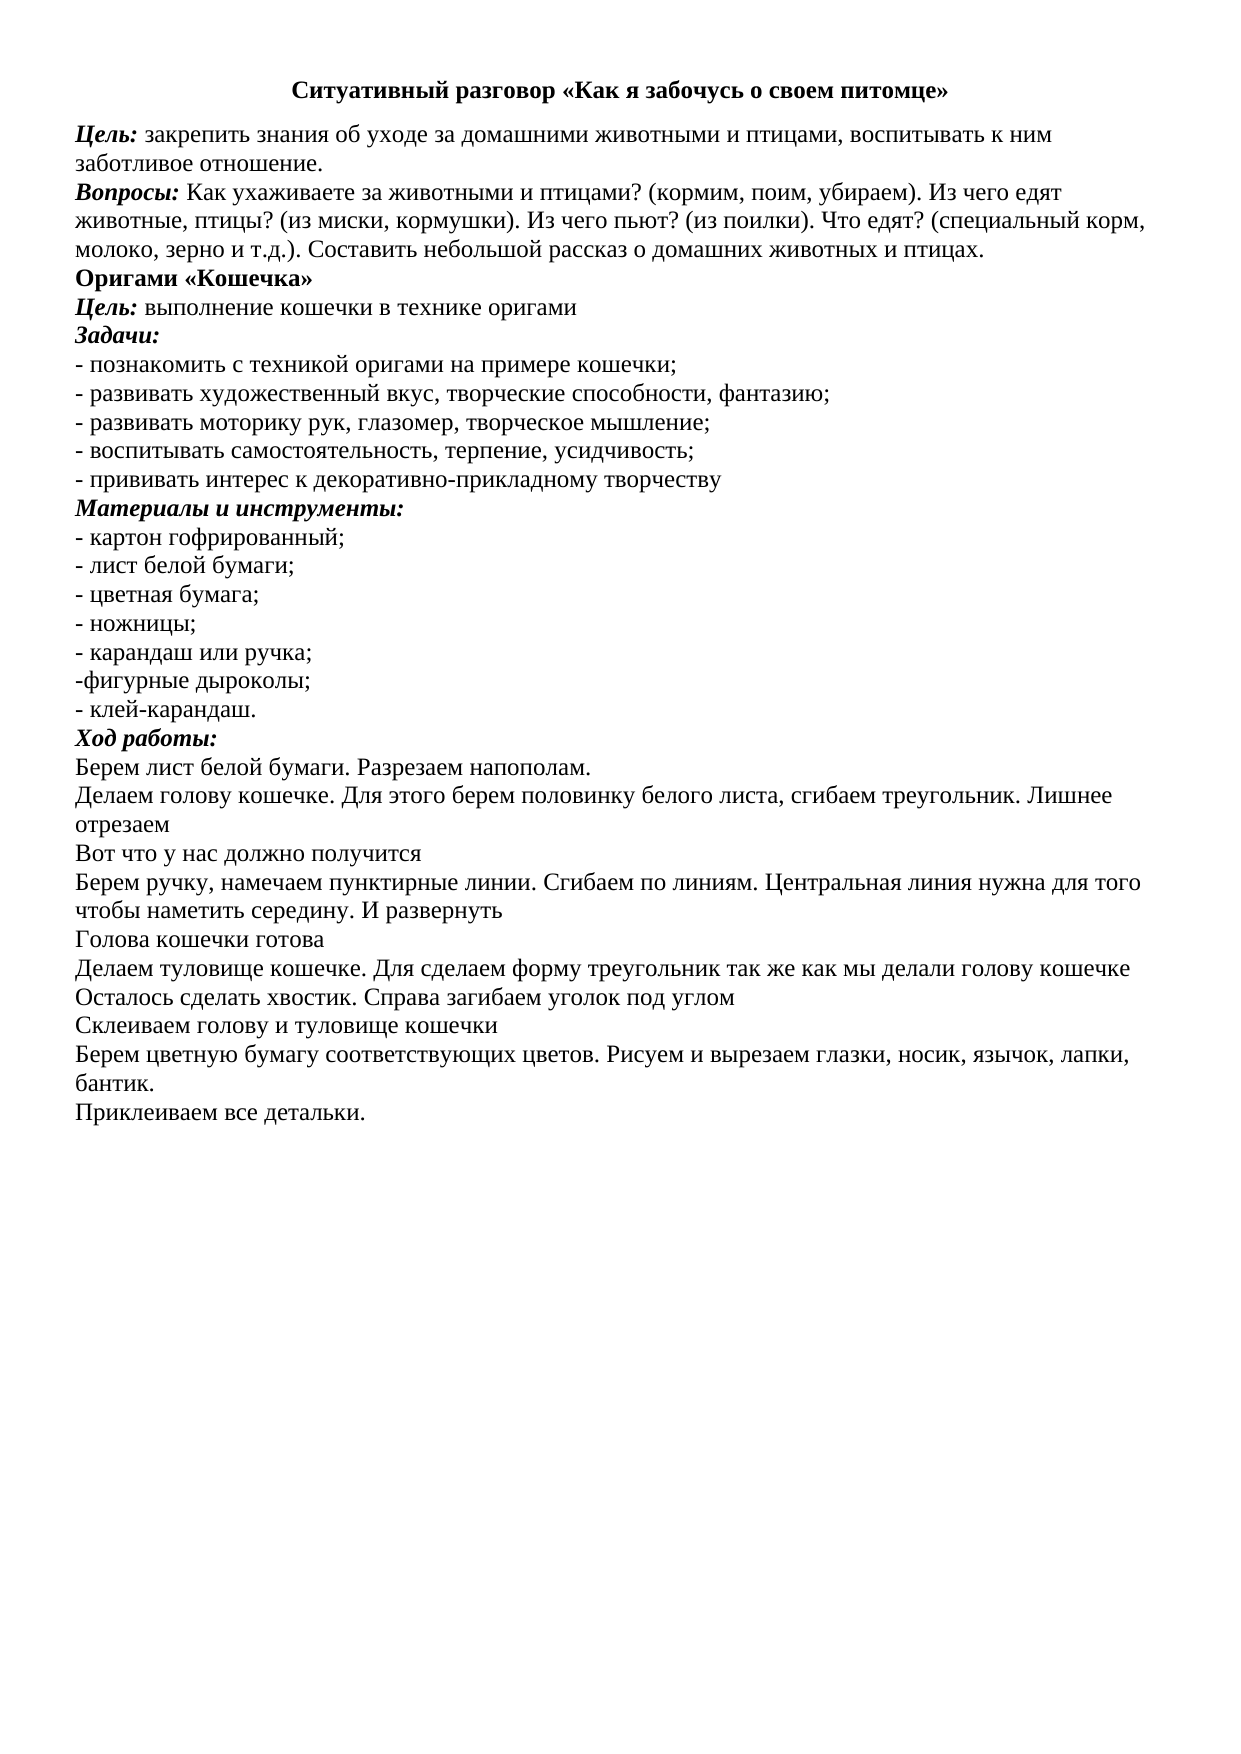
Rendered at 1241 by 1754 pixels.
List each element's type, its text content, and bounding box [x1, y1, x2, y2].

text Ситуативный разговор «Как я забочусь о своем питомце» [75, 75, 1165, 104]
text Склеиваем голову и туловище кошечки [75, 1011, 1165, 1039]
text -фигурные дыроколы; [75, 666, 1165, 694]
text - познакомить с техникой оригами на примере кошечки; [75, 349, 1165, 378]
text Вопросы: Как ухаживаете за животными и птицами? (кормим, поим, убираем). Из чего едят животные, птицы? (из миски, кормушки). Из чего пьют? (из поилки). Что едят? (специальный корм, молоко, зерно и т.д.). Составить небольшой рассказ о домашних животных и птицах. [75, 177, 1165, 263]
text - воспитывать самостоятельность, терпение, усидчивость; [75, 436, 1165, 464]
text - развивать художественный вкус, творческие способности, фантазию; [75, 378, 1165, 407]
text Делаем голову кошечке. Для этого берем половинку белого листа, сгибаем треугольник. Лишнее отрезаем [75, 781, 1165, 838]
text - картон гофрированный; [75, 522, 1165, 551]
text Берем цветную бумагу соответствующих цветов. Рисуем и вырезаем глазки, носик, язычок, лапки, бантик. [75, 1039, 1165, 1097]
text Берем ручку, намечаем пунктирные линии. Сгибаем по линиям. Центральная линия нужна для того чтобы наметить середину. И развернуть [75, 867, 1165, 924]
text - прививать интерес к декоративно-прикладному творчеству [75, 464, 1165, 493]
text Вот что у нас должно получится [75, 838, 1165, 867]
text - развивать моторику рук, глазомер, творческое мышление; [75, 407, 1165, 436]
text Материалы и инструменты: [75, 493, 1165, 522]
text - цветная бумага; [75, 579, 1165, 608]
text Цель: закрепить знания об уходе за домашними животными и птицами, воспитывать к ним заботливое отношение. [75, 119, 1165, 177]
text Цель: выполнение кошечки в технике оригами [75, 292, 1165, 321]
text Делаем туловище кошечке. Для сделаем форму треугольник так же как мы делали голову кошечке [75, 953, 1165, 982]
text Задачи: [75, 321, 1165, 349]
text - клей-карандаш. [75, 694, 1165, 723]
text Оригами «Кошечка» [75, 263, 1165, 292]
text - ножницы; [75, 608, 1165, 637]
text Осталось сделать хвостик. Справа загибаем уголок под углом [75, 982, 1165, 1011]
text - лист белой бумаги; [75, 551, 1165, 579]
text Приклеиваем все детальки. [75, 1097, 1165, 1126]
text Ход работы: [75, 723, 1165, 752]
text Берем лист белой бумаги. Разрезаем напополам. [75, 752, 1165, 781]
text - карандаш или ручка; [75, 637, 1165, 666]
text Голова кошечки готова [75, 924, 1165, 953]
